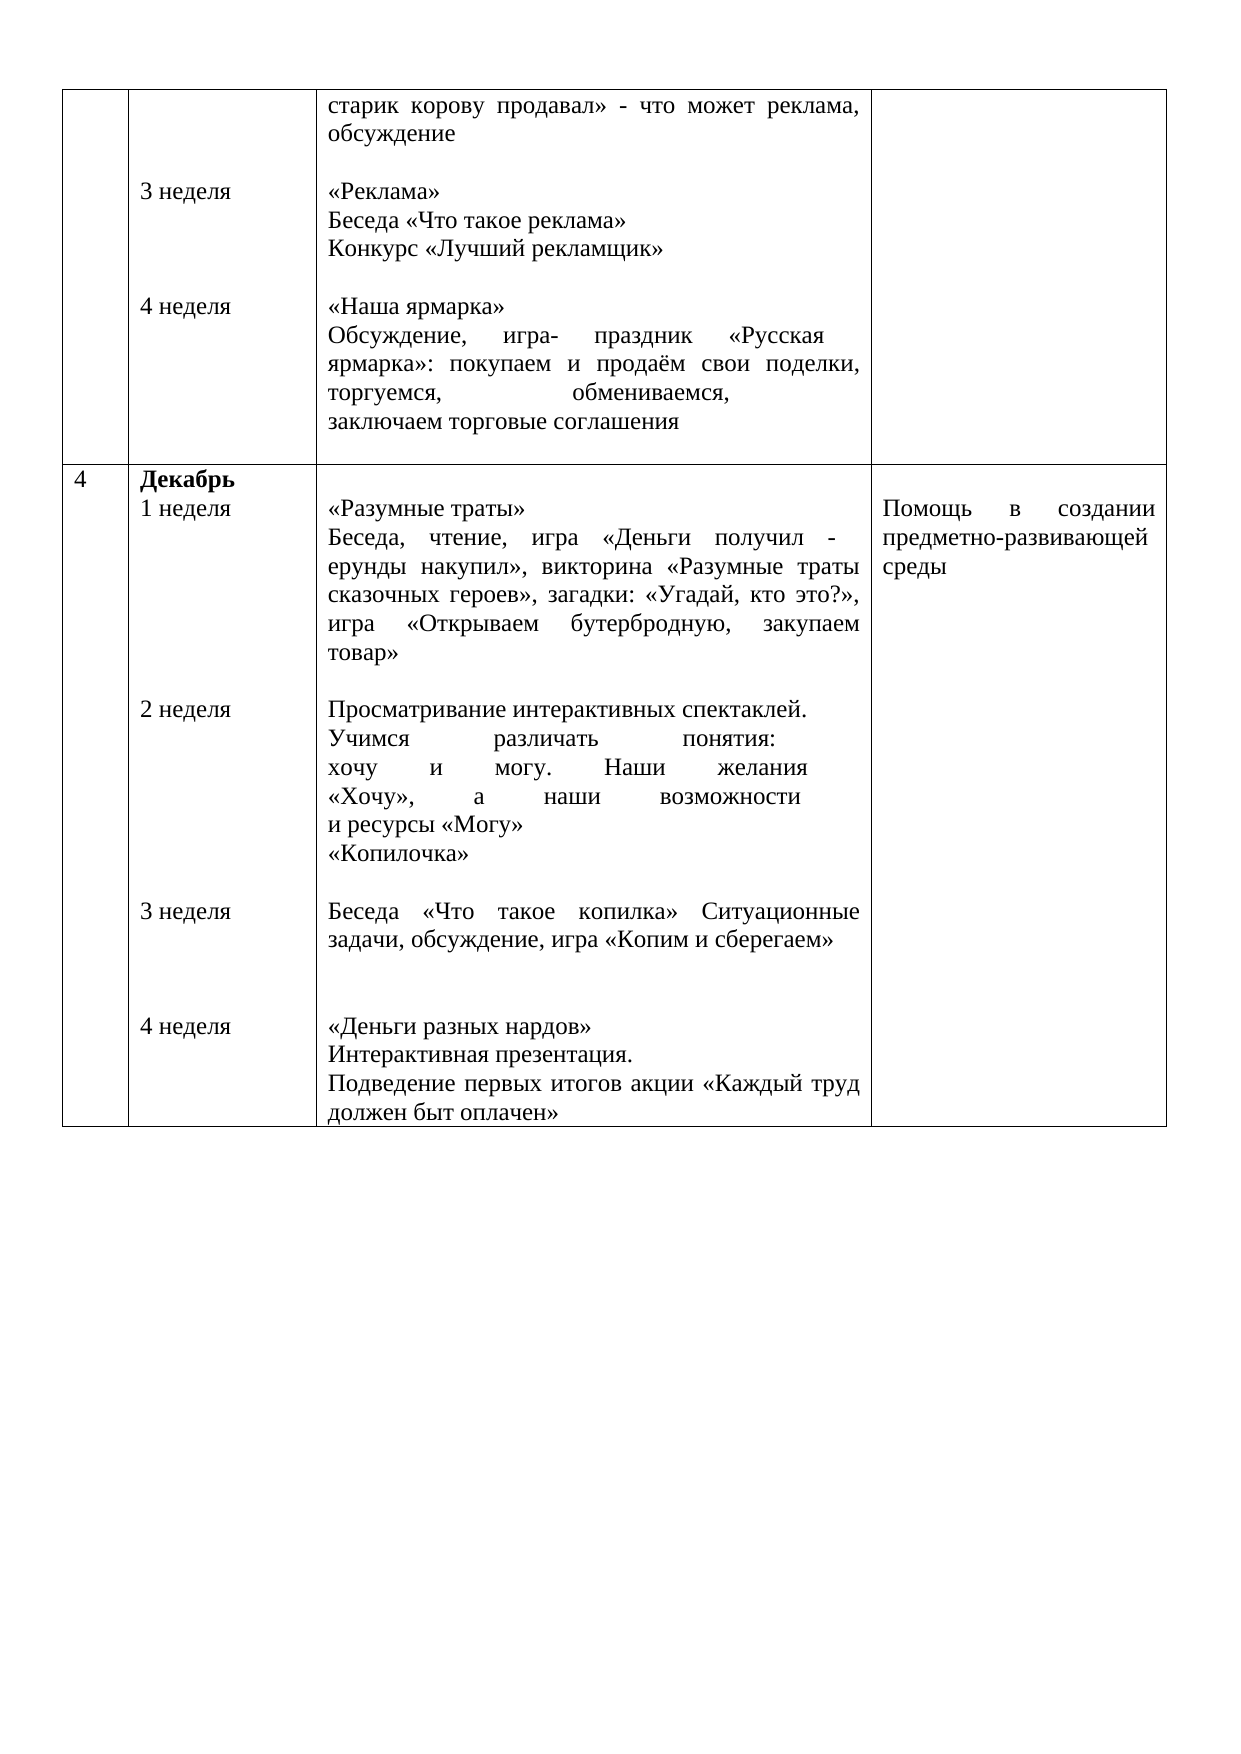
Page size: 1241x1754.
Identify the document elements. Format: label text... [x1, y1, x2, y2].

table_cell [872, 90, 1166, 463]
table_cell 4 [63, 465, 128, 1126]
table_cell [317, 90, 871, 463]
table_cell «Разумные траты» Беседа, чтение, игра «Деньги получил - ерунды накупил», викторина «Разумные траты сказочных героев», загадки: «Угадай, кто это?», игра «Открываем бутербродную, закупаем товар» Просматривание интерактивных спектаклей. Учимся различать понятия: хочу и могу. Наши желания «Хочу», а наши возможности и ресурсы «Могу» «Копилочка» Беседа «Что такое копилка» Ситуационные задачи, обсуждение, игра «Копим и сберегаем» «Деньги разных нардов» Интерактивная презентация. Подведение первых итогов акции «Каждый труд должен быт оплачен» [317, 465, 871, 1126]
table_cell Помощь в создании предметно-развивающей среды [872, 465, 1166, 1126]
table_cell Декабрь 1 неделя 2 неделя 3 неделя 4 неделя [129, 465, 316, 1126]
table_cell 3 [63, 90, 128, 463]
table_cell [129, 90, 316, 463]
